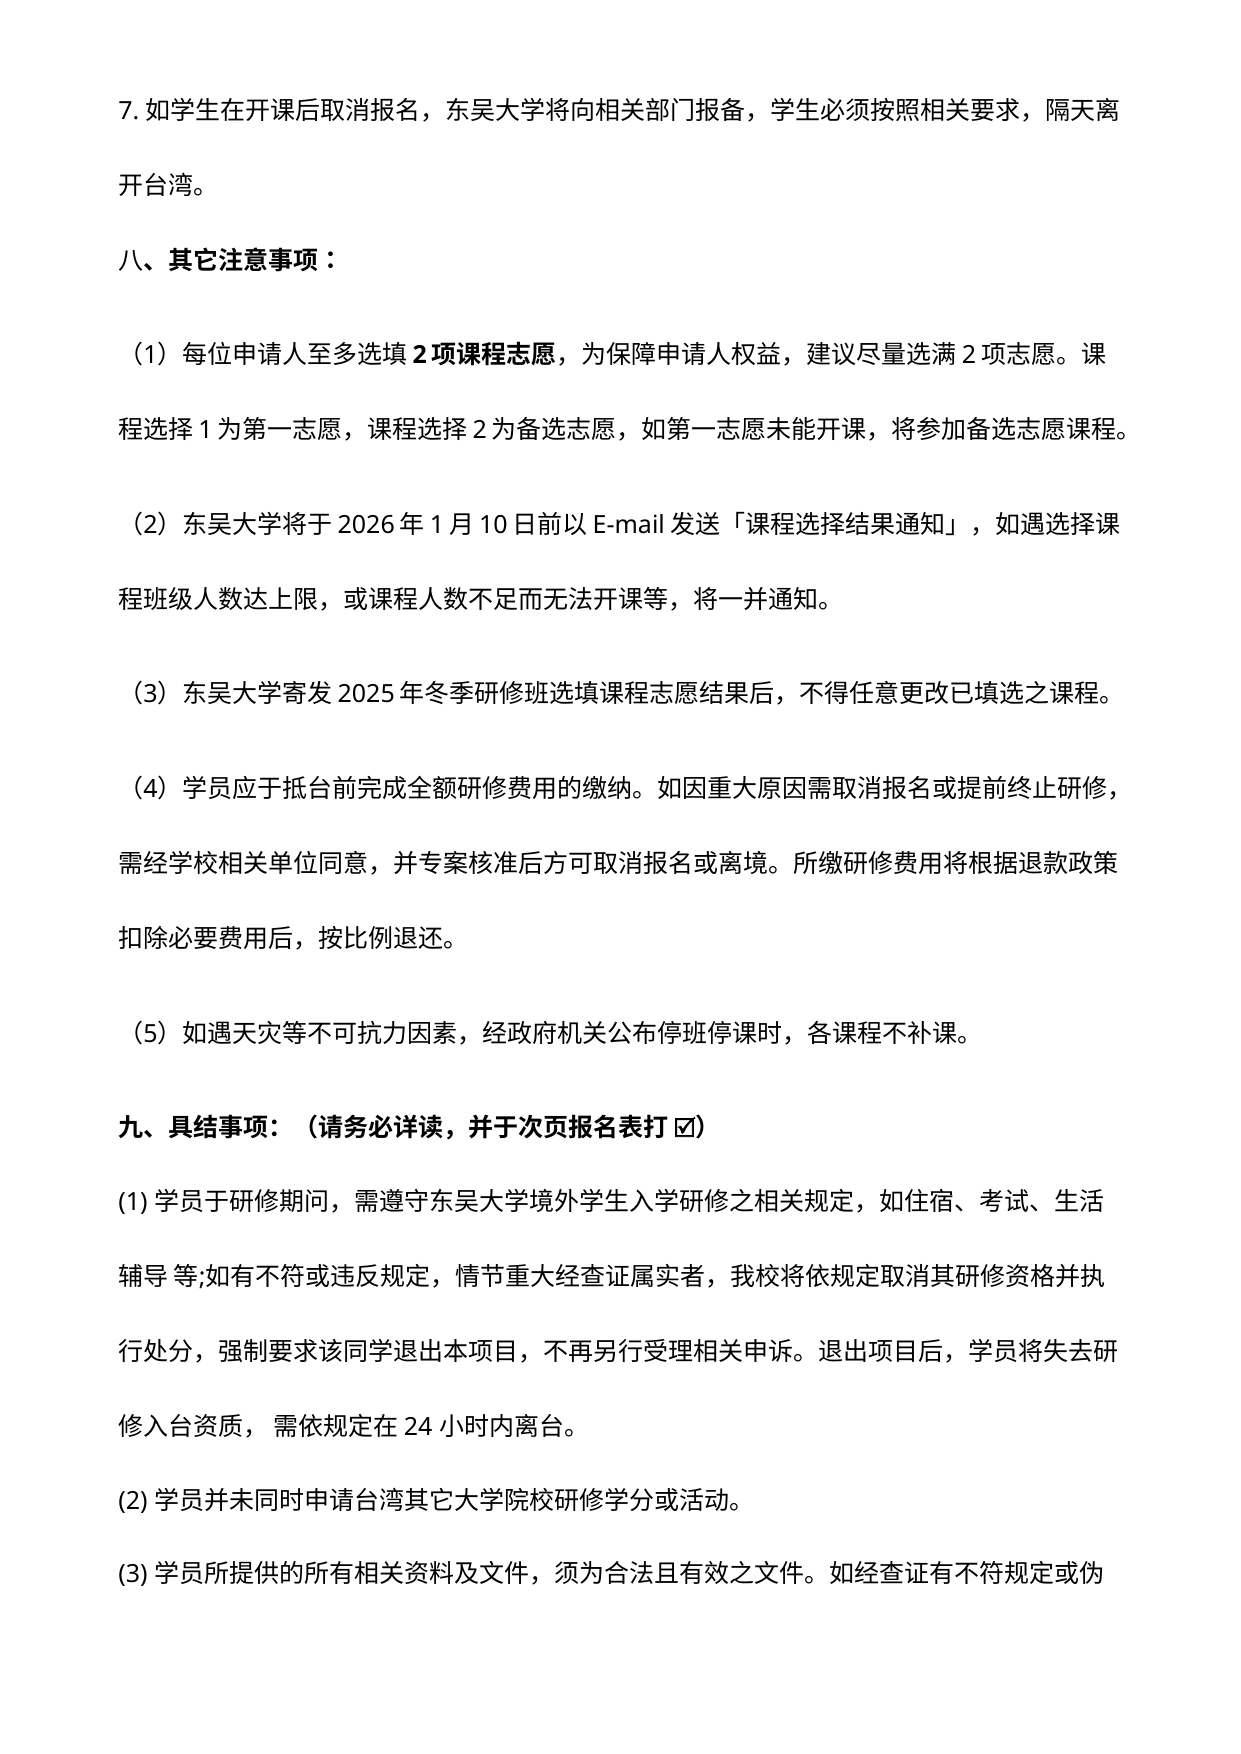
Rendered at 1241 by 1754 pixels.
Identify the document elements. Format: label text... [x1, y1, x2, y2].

list 如学生在开课后取消报名，东吴大学将向相关部门报备，学生必须按照相关要求，隔天离开台湾。 八、其它注意事项： [118, 89, 1122, 277]
list 每位申请人至多选填2项课程志愿，为保障申请人权益，建议尽量选满2项志愿。课程选择1为第一志愿，课程选择2为备选志愿，如第一志愿未能开课，将参加备选志愿课程。 [118, 334, 1122, 447]
list 学员应于抵台前完成全额研修费用的缴纳。如因重大原因需取消报名或提前终止研修，需经学校相关单位同意，并专案核准后方可取消报名或离境。所缴研修费用将根据退款政策扣除必要费用后，按比例退还。 [118, 768, 1122, 955]
text 九、具结事项：（请务必详读，并于次页报名表打） [118, 1107, 1122, 1144]
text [118, 1553, 1122, 1591]
list 东吴大学将于2026年1月10日前以E-mail发送「课程选择结果通知」，如遇选择课程班级人数达上限，或课程人数不足而无法开课等，将一并通知。 [118, 504, 1122, 616]
text (1) 学员于研修期问，需遵守东吴大学境外学生入学研修之相关规定，如住宿、考试、生活辅导 等;如有不符或违反规定，情节重大经查证属实者，我校将依规定取消其研修资格并执行处分，强制要求该同学退出本项目，不再另行受理相关申诉。退出项目后，学员将失去研修入台资质， 需依规定在24 小时内离台。 [118, 1181, 1122, 1443]
text (2) 学员并未同时申请台湾其它大学院校研修学分或活动。 [118, 1479, 1122, 1517]
list 如遇天灾等不可抗力因素，经政府机关公布停班停课时，各课程不补课。 [118, 1012, 1122, 1050]
list 东吴大学寄发2025年冬季研修班选填课程志愿结果后，不得任意更改已填选之课程。 [118, 673, 1122, 711]
